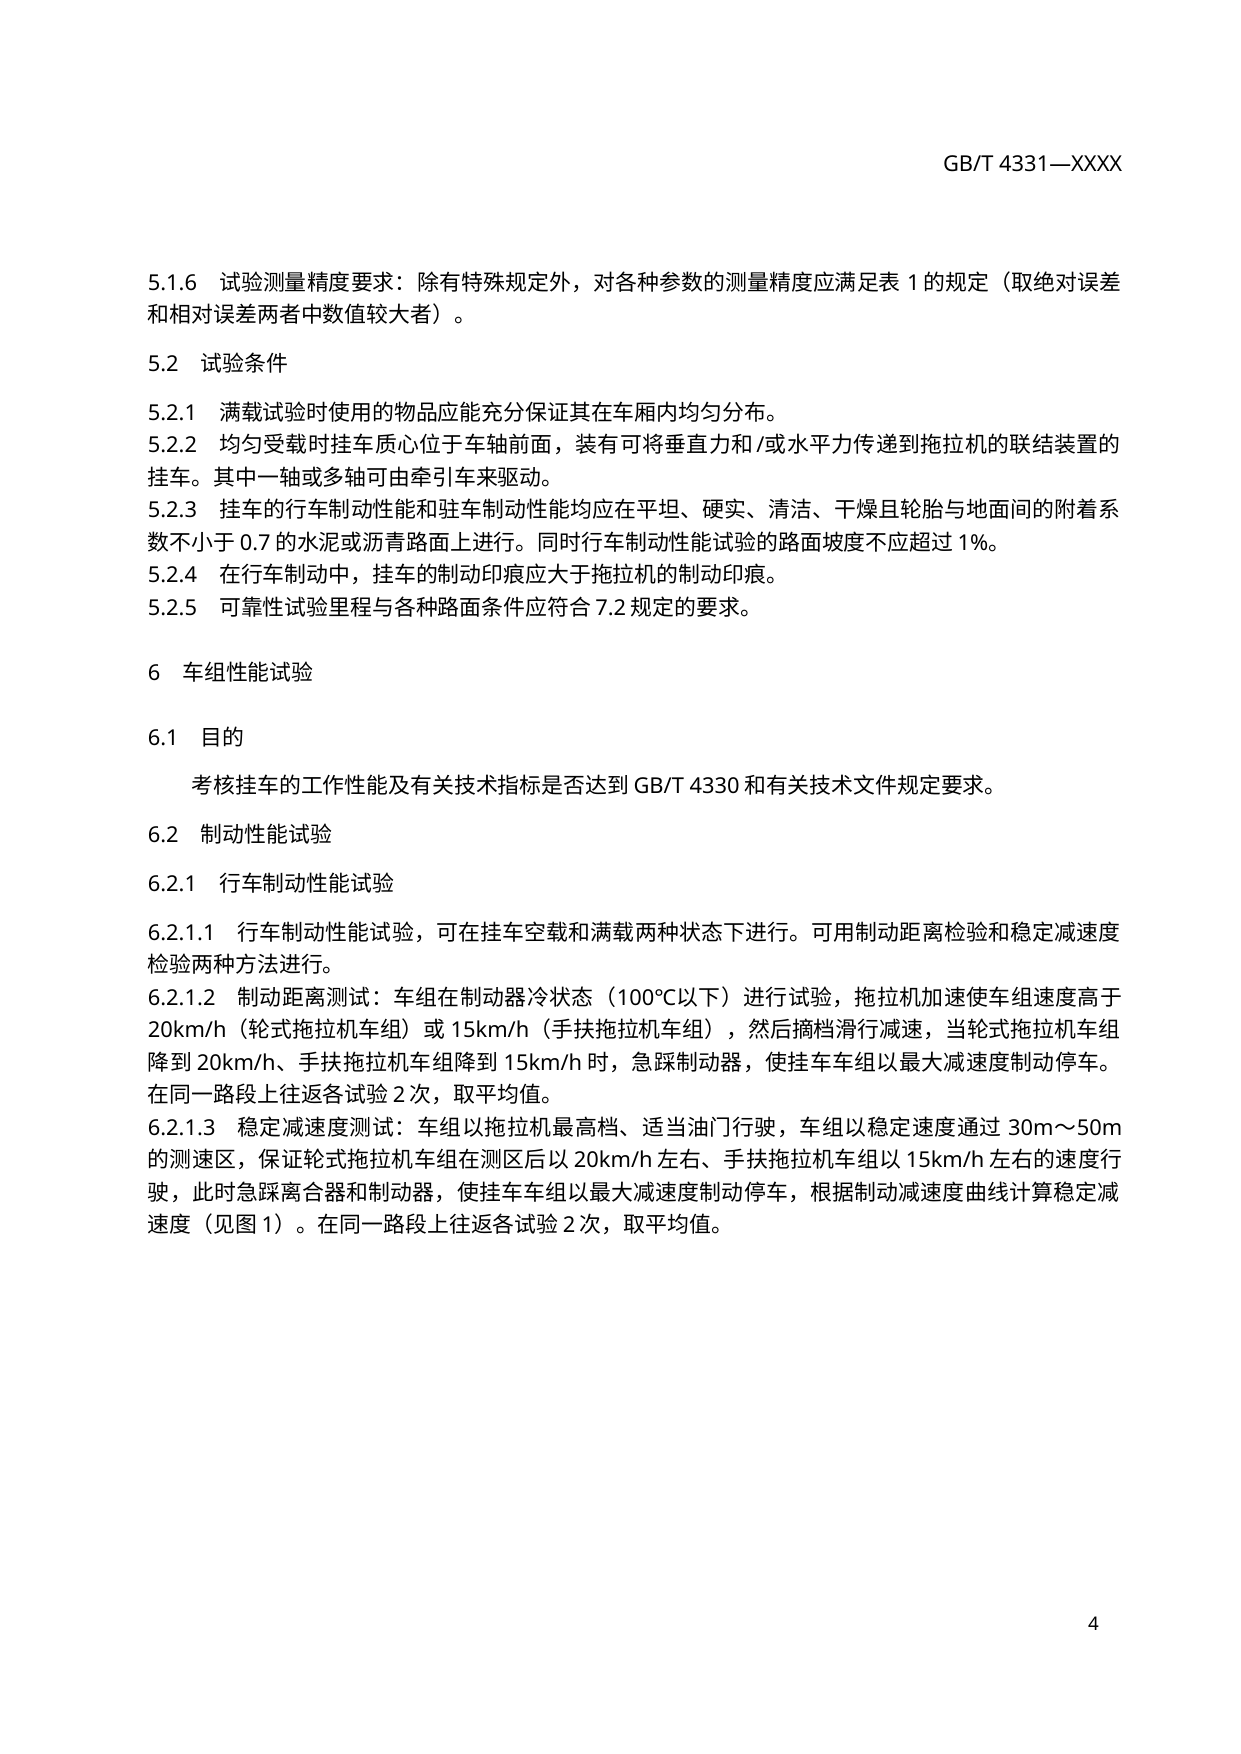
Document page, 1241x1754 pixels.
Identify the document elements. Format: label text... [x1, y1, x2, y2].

text 行车制动性能试验 [148, 866, 1122, 898]
text 制动距离测试：车组在制动器冷状态（100℃以下）进行试验，拖拉机加速使车组速度高于20km/h（轮式拖拉机车组）或15km/h（手扶拖拉机车组），然后摘档滑行减速，当轮式拖拉机车组降到20km/h、手扶拖拉机车组降到15km/h时，急踩制动器，使挂车车组以最大减速度制动停车。在同一路段上往返各试验2次，取平均值。 [148, 979, 1122, 1109]
text 考核挂车的工作性能及有关技术指标是否达到GB/T 4330和有关技术文件规定要求。 [148, 768, 1122, 801]
text 目的 [148, 719, 1122, 752]
text 在行车制动中，挂车的制动印痕应大于拖拉机的制动印痕。 [148, 557, 1122, 589]
text 制动性能试验 [148, 817, 1122, 849]
text 均匀受载时挂车质心位于车轴前面，装有可将垂直力和/或水平力传递到拖拉机的联结装置的挂车。其中一轴或多轴可由牵引车来驱动。 [148, 427, 1122, 492]
text 稳定减速度测试：车组以拖拉机最高档、适当油门行驶，车组以稳定速度通过30m～50m的测速区，保证轮式拖拉机车组在测区后以20km/h左右、手扶拖拉机车组以15km/h左右的速度行驶，此时急踩离合器和制动器，使挂车车组以最大减速度制动停车，根据制动减速度曲线计算稳定减速度（见图1）。在同一路段上往返各试验2次，取平均值。 [148, 1109, 1122, 1239]
text 车组性能试验 [148, 654, 1122, 687]
text 试验测量精度要求：除有特殊规定外，对各种参数的测量精度应满足表1的规定（取绝对误差和相对误差两者中数值较大者）。 [148, 264, 1122, 329]
text 挂车的行车制动性能和驻车制动性能均应在平坦、硬实、清洁、干燥且轮胎与地面间的附着系数不小于0.7的水泥或沥青路面上进行。同时行车制动性能试验的路面坡度不应超过1%。 [148, 492, 1122, 557]
text 试验条件 [148, 346, 1122, 378]
text 满载试验时使用的物品应能充分保证其在车厢内均匀分布。 [148, 394, 1122, 427]
text 行车制动性能试验，可在挂车空载和满载两种状态下进行。可用制动距离检验和稳定减速度检验两种方法进行。 [148, 914, 1122, 979]
text 可靠性试验里程与各种路面条件应符合7.2规定的要求。 [148, 589, 1122, 622]
